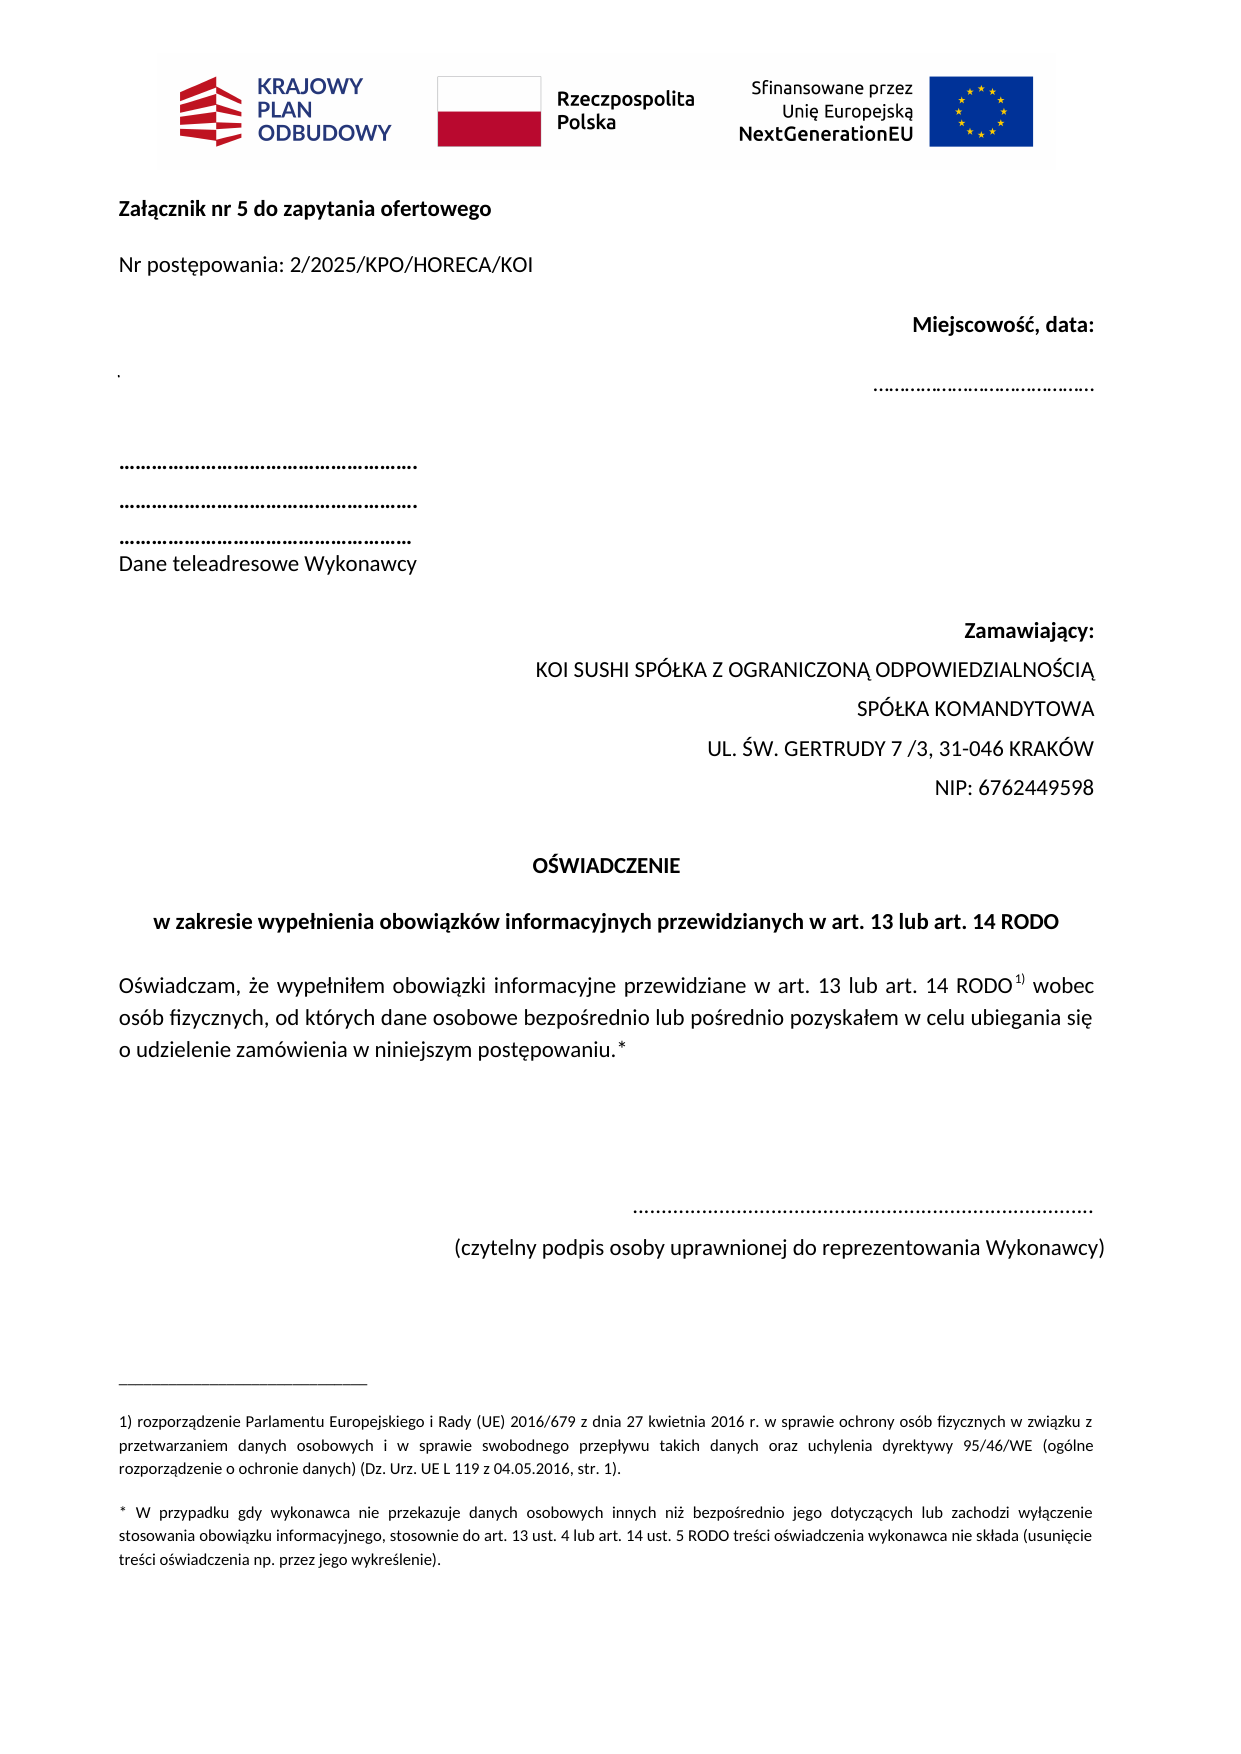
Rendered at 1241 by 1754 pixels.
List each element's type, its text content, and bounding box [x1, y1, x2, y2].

text w zakresie wypełnienia obowiązków informacyjnych przewidzianych w art. 13 lub art. 14 RODO [119, 907, 1094, 935]
text OŚWIADCZENIE [119, 851, 1094, 879]
picture [157, 53, 1056, 170]
text Nr postępowania: 2/2025/KPO/HORECA/KOI [119, 250, 1094, 278]
text ………………………………………………. [119, 487, 1094, 515]
text Załącznik nr 5 do zapytania ofertowego [119, 194, 1094, 222]
text ………………………………………………. [119, 447, 1094, 476]
text Zamawiający: [119, 616, 1094, 644]
text (czytelny podpis osoby uprawnionej do reprezentowania Wykonawcy) [119, 1233, 1106, 1261]
text * W przypadku gdy wykonawca nie przekazuje danych osobowych innych niż bezpośrednio jego dotyczących lub zachodzi wyłączenie stosowania obowiązku informacyjnego, stosownie do art. 13 ust. 4 lub art. 14 ust. 5 RODO treści oświadczenia wykonawca nie składa (usunięcie treści oświadczenia np. przez jego wykreślenie). [119, 1502, 1094, 1569]
text 1) rozporządzenie Parlamentu Europejskiego i Rady (UE) 2016/679 z dnia 27 kwietnia 2016 r. w sprawie ochrony osób fizycznych w związku z przetwarzaniem danych osobowych i w sprawie swobodnego przepływu takich danych oraz uchylenia dyrektywy 95/46/WE (ogólne rozporządzenie o ochronie danych) (Dz. Urz. UE L 119 z 04.05.2016, str. 1). [119, 1412, 1094, 1478]
text Miejscowość, data: [119, 311, 1094, 339]
text Dane teleadresowe Wykonawcy [119, 549, 1094, 577]
text Oświadczam, że wypełniłem obowiązki informacyjne przewidziane w art. 13 lub art. 14 RODO1) wobec osób fizycznych, od których dane osobowe bezpośrednio lub pośrednio pozyskałem w celu ubiegania się o udzielenie zamówienia w niniejszym postępowaniu.* [119, 971, 1094, 1063]
text KOI SUSHI SPÓŁKA Z OGRANICZONĄ ODPOWIEDZIALNOŚCIĄ SPÓŁKA KOMANDYTOWA [194, 655, 1094, 723]
text NIP: 6762449598 [194, 773, 1094, 801]
text ……………………………………………… [119, 526, 1094, 549]
text UL. ŚW. GERTRUDY 7 /3, 31-046 KRAKÓW [194, 734, 1094, 762]
text …………………………………… [119, 373, 1094, 396]
text ______________________________ [119, 1367, 1094, 1388]
text ................................................................................ [119, 1191, 1094, 1219]
